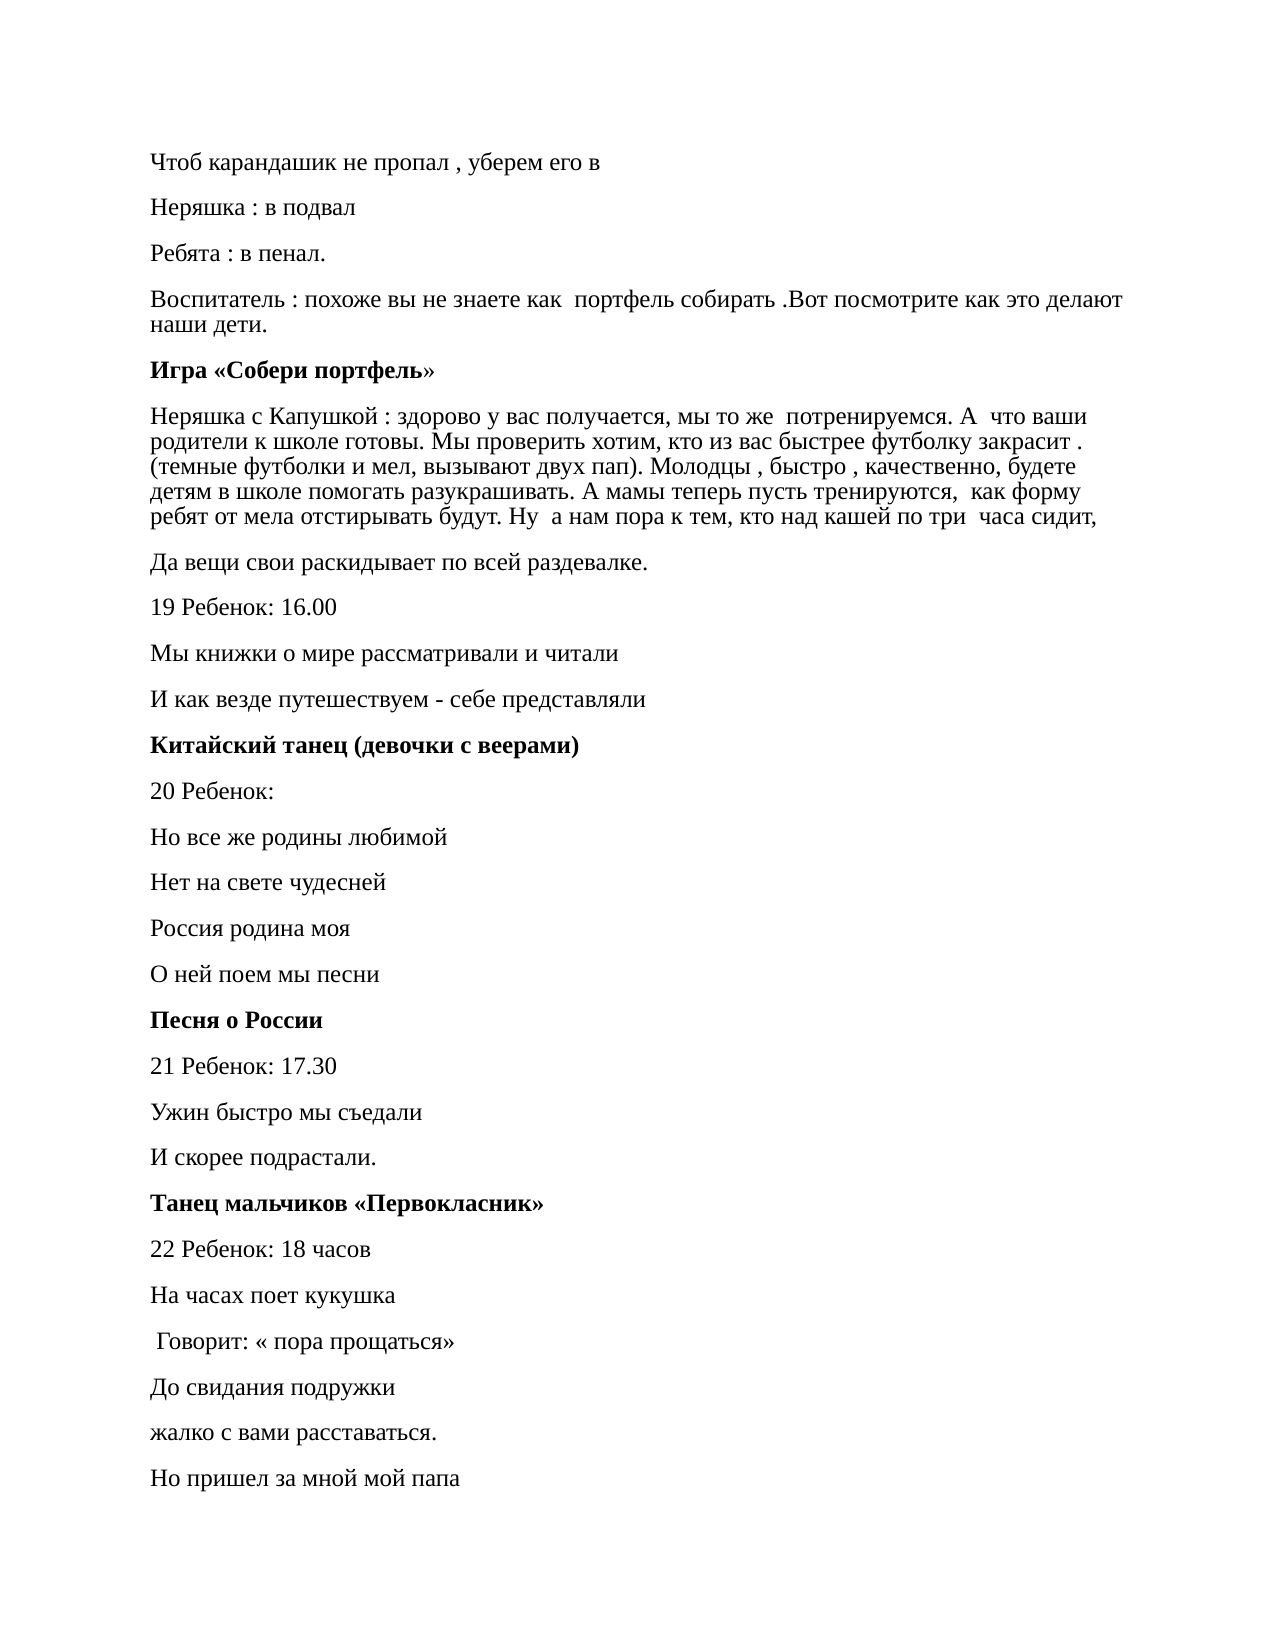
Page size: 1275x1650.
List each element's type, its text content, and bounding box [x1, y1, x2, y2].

text Неряшка с Капушкой : здорово у вас получается, мы то же потренируемся. А что ваши родители к школе готовы. Мы проверить хотим, кто из вас быстрее футболку закрасит . (темные футболки и мел, вызывают двух пап). Молодцы , быстро , качественно, будете детям в школе помогать разукрашивать. А мамы теперь пусть тренируются, как форму ребят от мела отстирывать будут. Ну а нам пора к тем, кто над кашей по три часа сидит, [150, 404, 1125, 529]
text Игра «Собери портфель» [150, 358, 1125, 383]
text Чтоб карандашик не пропал , уберем его в [150, 150, 1125, 175]
text На часах поет кукушка [150, 1283, 1125, 1308]
text Воспитатель : похоже вы не знаете как портфель собирать .Вот посмотрите как это делают наши дети. [150, 287, 1125, 337]
text Но все же родины любимой [150, 825, 1125, 850]
text Да вещи свои раскидывает по всей раздевалке. [150, 550, 1125, 575]
text Говорит: « пора прощаться» [150, 1329, 1125, 1354]
text Мы книжки о мире рассматривали и читали [150, 642, 1125, 667]
text Китайский танец (девочки с веерами) [150, 733, 1125, 758]
text О ней поем мы песни [150, 962, 1125, 987]
text Нет на свете чудесней [150, 871, 1125, 896]
text Россия родина моя [150, 917, 1125, 942]
text 20 Ребенок: [150, 779, 1125, 804]
text До свидания подружки [150, 1375, 1125, 1400]
text И как везде путешествуем - себе представляли [150, 687, 1125, 712]
text жалко с вами расставаться. [150, 1421, 1125, 1446]
text 22 Ребенок: 18 часов [150, 1237, 1125, 1262]
text Ребята : в пенал. [150, 242, 1125, 267]
text Но пришел за мной мой папа [150, 1467, 1125, 1492]
text 19 Ребенок: 16.00 [150, 596, 1125, 621]
text И скорее подрастали. [150, 1146, 1125, 1171]
text Песня о России [150, 1008, 1125, 1033]
text Ужин быстро мы съедали [150, 1100, 1125, 1125]
text Танец мальчиков «Первокласник» [150, 1192, 1125, 1217]
text 21 Ребенок: 17.30 [150, 1054, 1125, 1079]
text Неряшка : в подвал [150, 196, 1125, 221]
